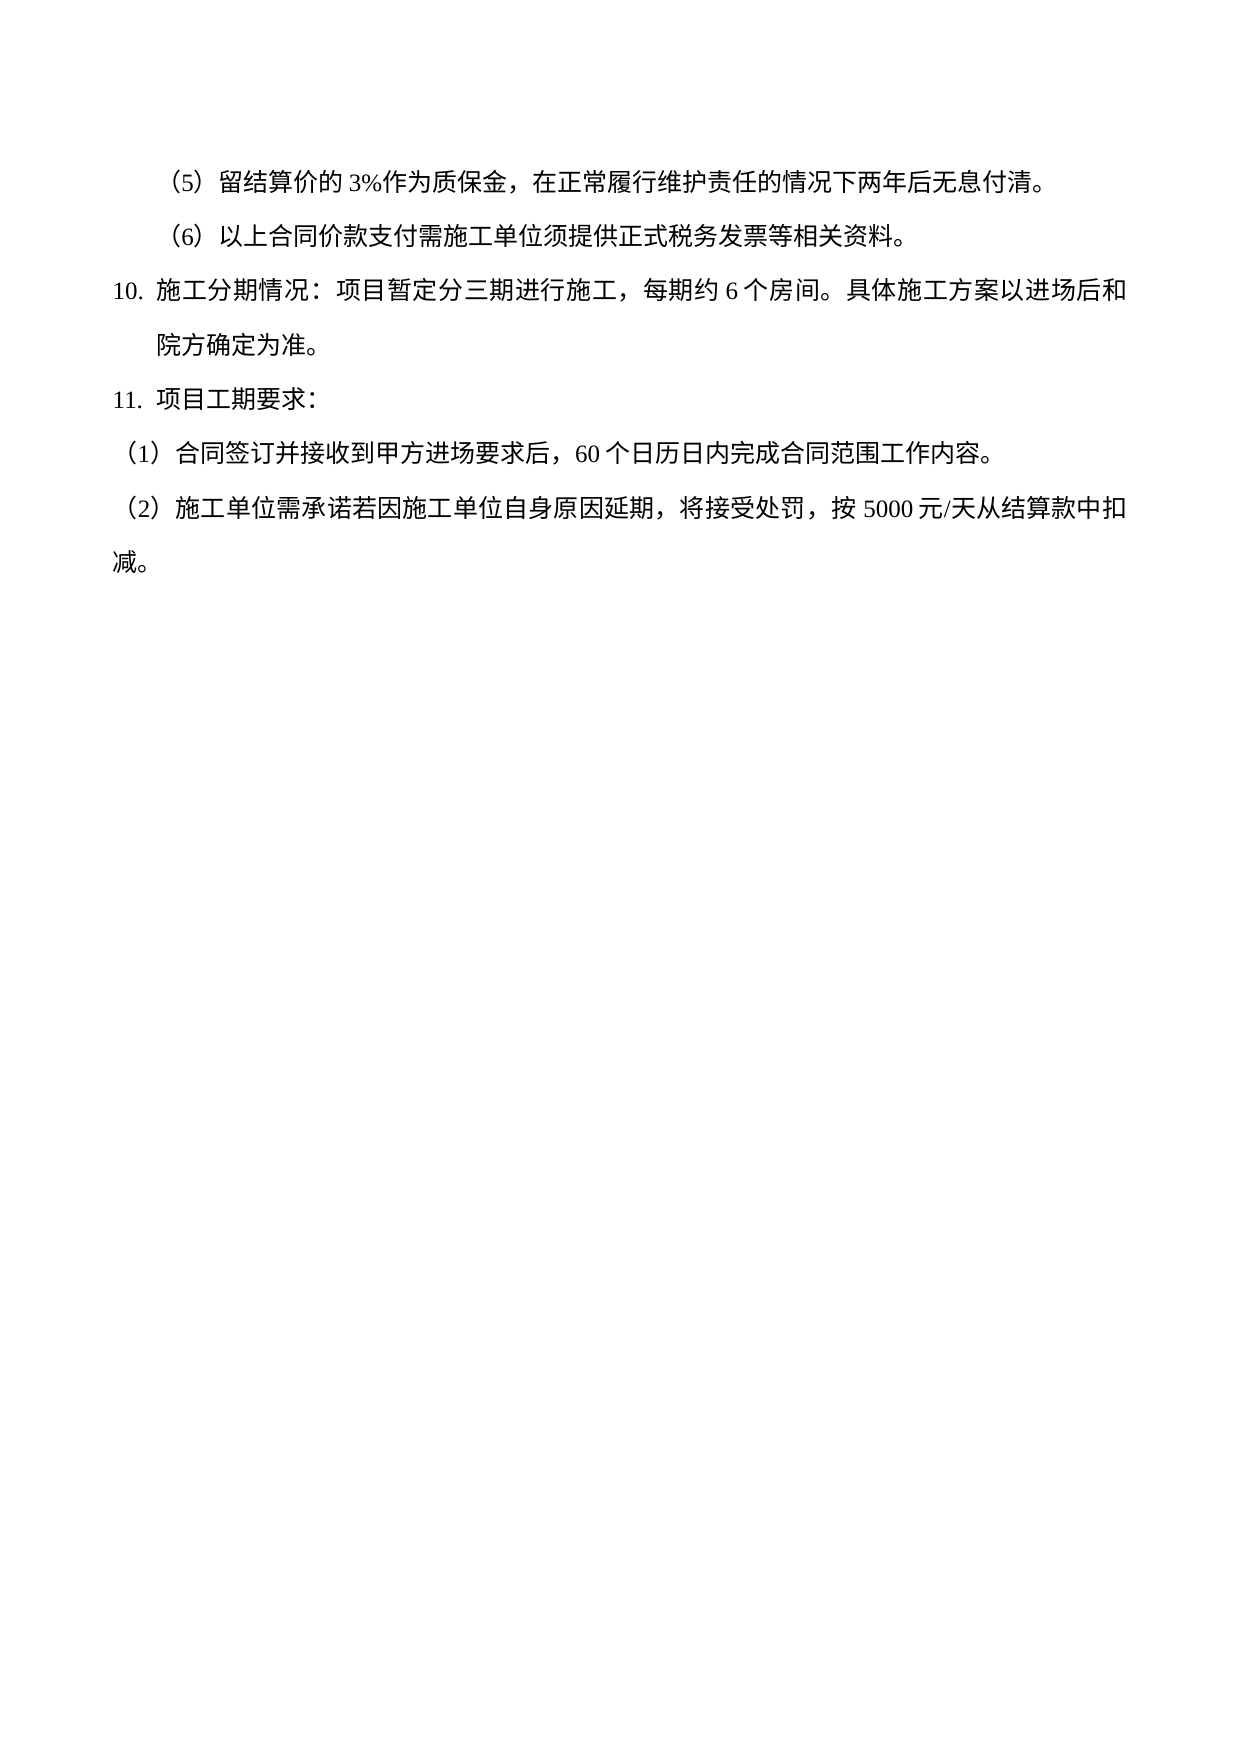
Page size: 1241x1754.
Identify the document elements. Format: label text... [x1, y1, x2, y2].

list 项目工期要求： [112, 379, 1128, 416]
list 施工分期情况：项目暂定分三期进行施工，每期约6个房间。具体施工方案以进场后和院方确定为准。 [112, 271, 1128, 361]
list （2）施工单位需承诺若因施工单位自身原因延期，将接受处罚，按5000元/天从结算款中扣减。 [112, 488, 1128, 579]
text （6）以上合同价款支付需施工单位须提供正式税务发票等相关资料。 [156, 216, 1128, 253]
text （5）留结算价的3%作为质保金，在正常履行维护责任的情况下两年后无息付清。 [156, 162, 1128, 198]
list （1）合同签订并接收到甲方进场要求后，60个日历日内完成合同范围工作内容。 [112, 434, 1128, 470]
